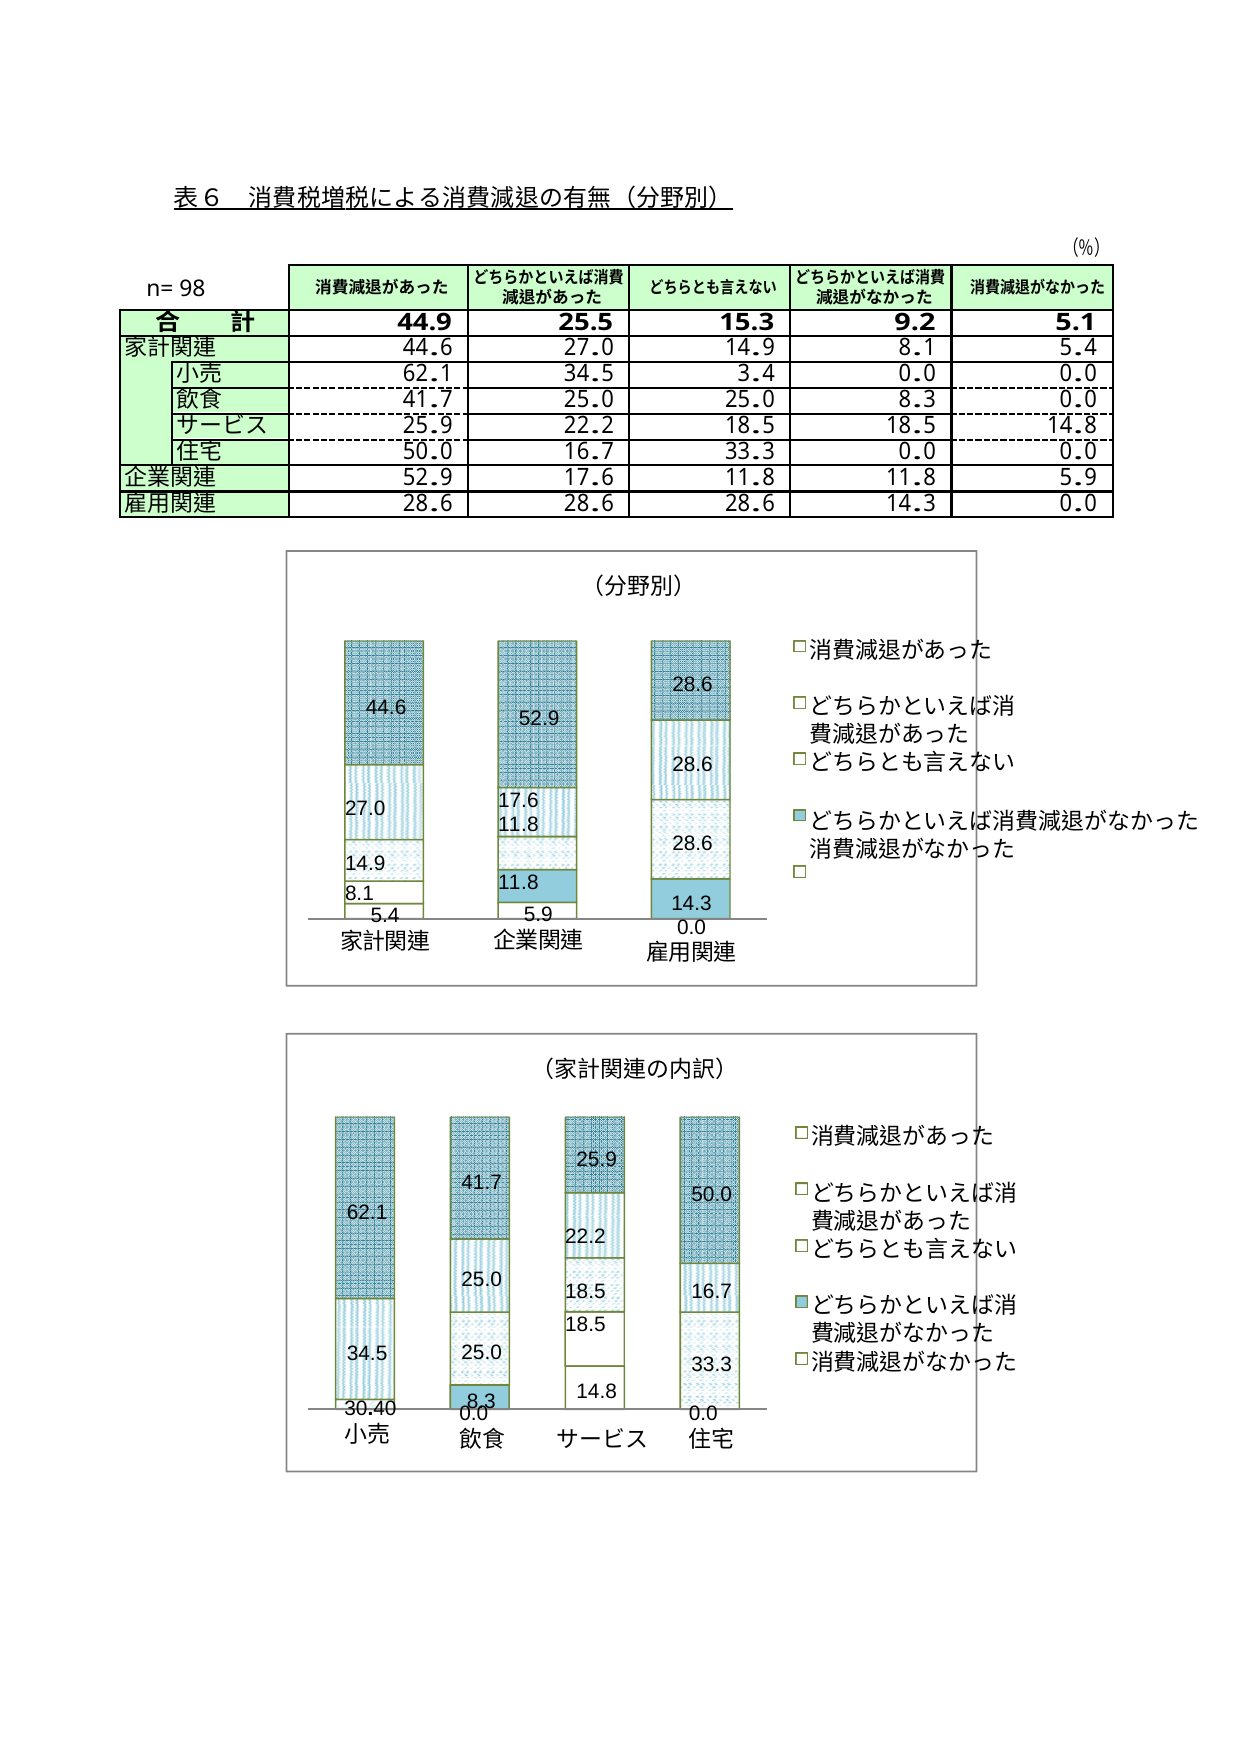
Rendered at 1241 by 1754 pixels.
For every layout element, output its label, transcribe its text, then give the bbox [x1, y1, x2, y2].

table_cell 0.0 [953, 363, 1112, 387]
picture [793, 640, 806, 652]
table_cell 25.9 [290, 413, 467, 438]
picture [337, 1401, 352, 1408]
picture [452, 1313, 508, 1384]
table_header 消費減退があった [290, 266, 467, 309]
table_header どちらかといえば消費減退がなかった [791, 266, 950, 309]
table_cell 17.6 [469, 466, 628, 490]
picture [793, 865, 806, 878]
table_cell 44.6 [290, 337, 467, 361]
table_cell 11.8 [630, 466, 789, 490]
table_header n= 98 [120, 264, 288, 309]
table_cell 50.0 [290, 439, 467, 464]
table_cell 62.1 [290, 363, 467, 387]
table_cell 5.1 [953, 311, 1112, 335]
table_cell 18.5 [791, 415, 950, 438]
table_cell 41.7 [290, 387, 467, 412]
table_cell 小売 [173, 363, 288, 387]
table_header どちらかといえば消費減退があった [469, 266, 628, 309]
table_cell 雇用関連 [121, 493, 288, 516]
subtitle 表６ 消費税増税による消費減退の有無（分野別） [173, 181, 752, 213]
table_cell 15.3 [630, 311, 789, 335]
picture [793, 809, 806, 821]
table_cell 合 計 [121, 311, 288, 335]
table_cell サービス [173, 415, 288, 438]
table_cell 27.0 [469, 337, 628, 361]
picture [346, 766, 422, 838]
table_header 消費減退がなかった [953, 266, 1112, 309]
picture [795, 1126, 808, 1139]
table_cell 16.7 [469, 441, 628, 464]
table_cell 25.5 [469, 311, 628, 335]
picture [364, 1401, 379, 1408]
picture [452, 1240, 508, 1311]
table_cell 14.3 [791, 493, 950, 516]
picture [352, 1401, 358, 1408]
table_cell 25.0 [469, 389, 628, 412]
picture [682, 1313, 738, 1408]
picture [346, 642, 422, 763]
table_cell [121, 361, 171, 464]
table_cell 0.0 [953, 387, 1112, 412]
table_cell 52.9 [290, 466, 467, 490]
picture [499, 838, 575, 868]
table_cell 家計関連 [121, 337, 288, 361]
picture [452, 1118, 508, 1238]
table_cell 14.8 [953, 413, 1112, 438]
picture [346, 841, 422, 880]
picture [795, 1182, 808, 1195]
table_cell 28.6 [630, 493, 789, 516]
picture [793, 696, 806, 709]
table_cell 3.4 [630, 363, 789, 387]
table_cell 飲食 [173, 389, 288, 412]
table_cell 9.2 [791, 311, 950, 335]
picture [682, 1265, 738, 1311]
table_cell 11.8 [791, 466, 950, 490]
text （％） [1061, 233, 1112, 261]
table_cell 34.5 [469, 363, 628, 387]
picture [499, 789, 575, 835]
picture [567, 1259, 623, 1310]
picture [653, 801, 729, 878]
picture [567, 1230, 573, 1239]
table_cell 28.6 [469, 493, 628, 516]
picture [653, 721, 729, 798]
picture [682, 1118, 738, 1262]
table_cell 44.9 [290, 311, 467, 335]
table_cell 28.6 [290, 493, 467, 516]
picture [499, 642, 575, 786]
table_cell 33.3 [630, 441, 789, 464]
table_cell 0.0 [791, 441, 950, 464]
table_cell 0.0 [791, 363, 950, 387]
table_cell 8.3 [791, 389, 950, 412]
table_cell 8.1 [791, 337, 950, 361]
picture [653, 642, 729, 719]
picture [567, 1194, 623, 1257]
picture [795, 1239, 808, 1252]
table_header どちらとも言えない [630, 266, 789, 309]
table_cell 18.5 [630, 415, 789, 438]
table_cell 22.2 [469, 415, 628, 438]
table_cell 0.0 [953, 439, 1112, 464]
picture [793, 752, 806, 765]
picture [795, 1295, 808, 1308]
table_cell 5.4 [953, 337, 1112, 361]
table_cell 14.9 [630, 337, 789, 361]
table_cell 住宅 [173, 441, 288, 464]
picture [567, 1118, 623, 1191]
table_cell 企業関連 [121, 466, 288, 490]
picture [795, 1352, 808, 1365]
picture [337, 1300, 393, 1398]
table_cell 5.9 [953, 466, 1112, 490]
table_cell 0.0 [953, 493, 1112, 516]
picture [337, 1118, 393, 1297]
picture [346, 802, 353, 813]
table_cell 25.0 [630, 389, 789, 412]
